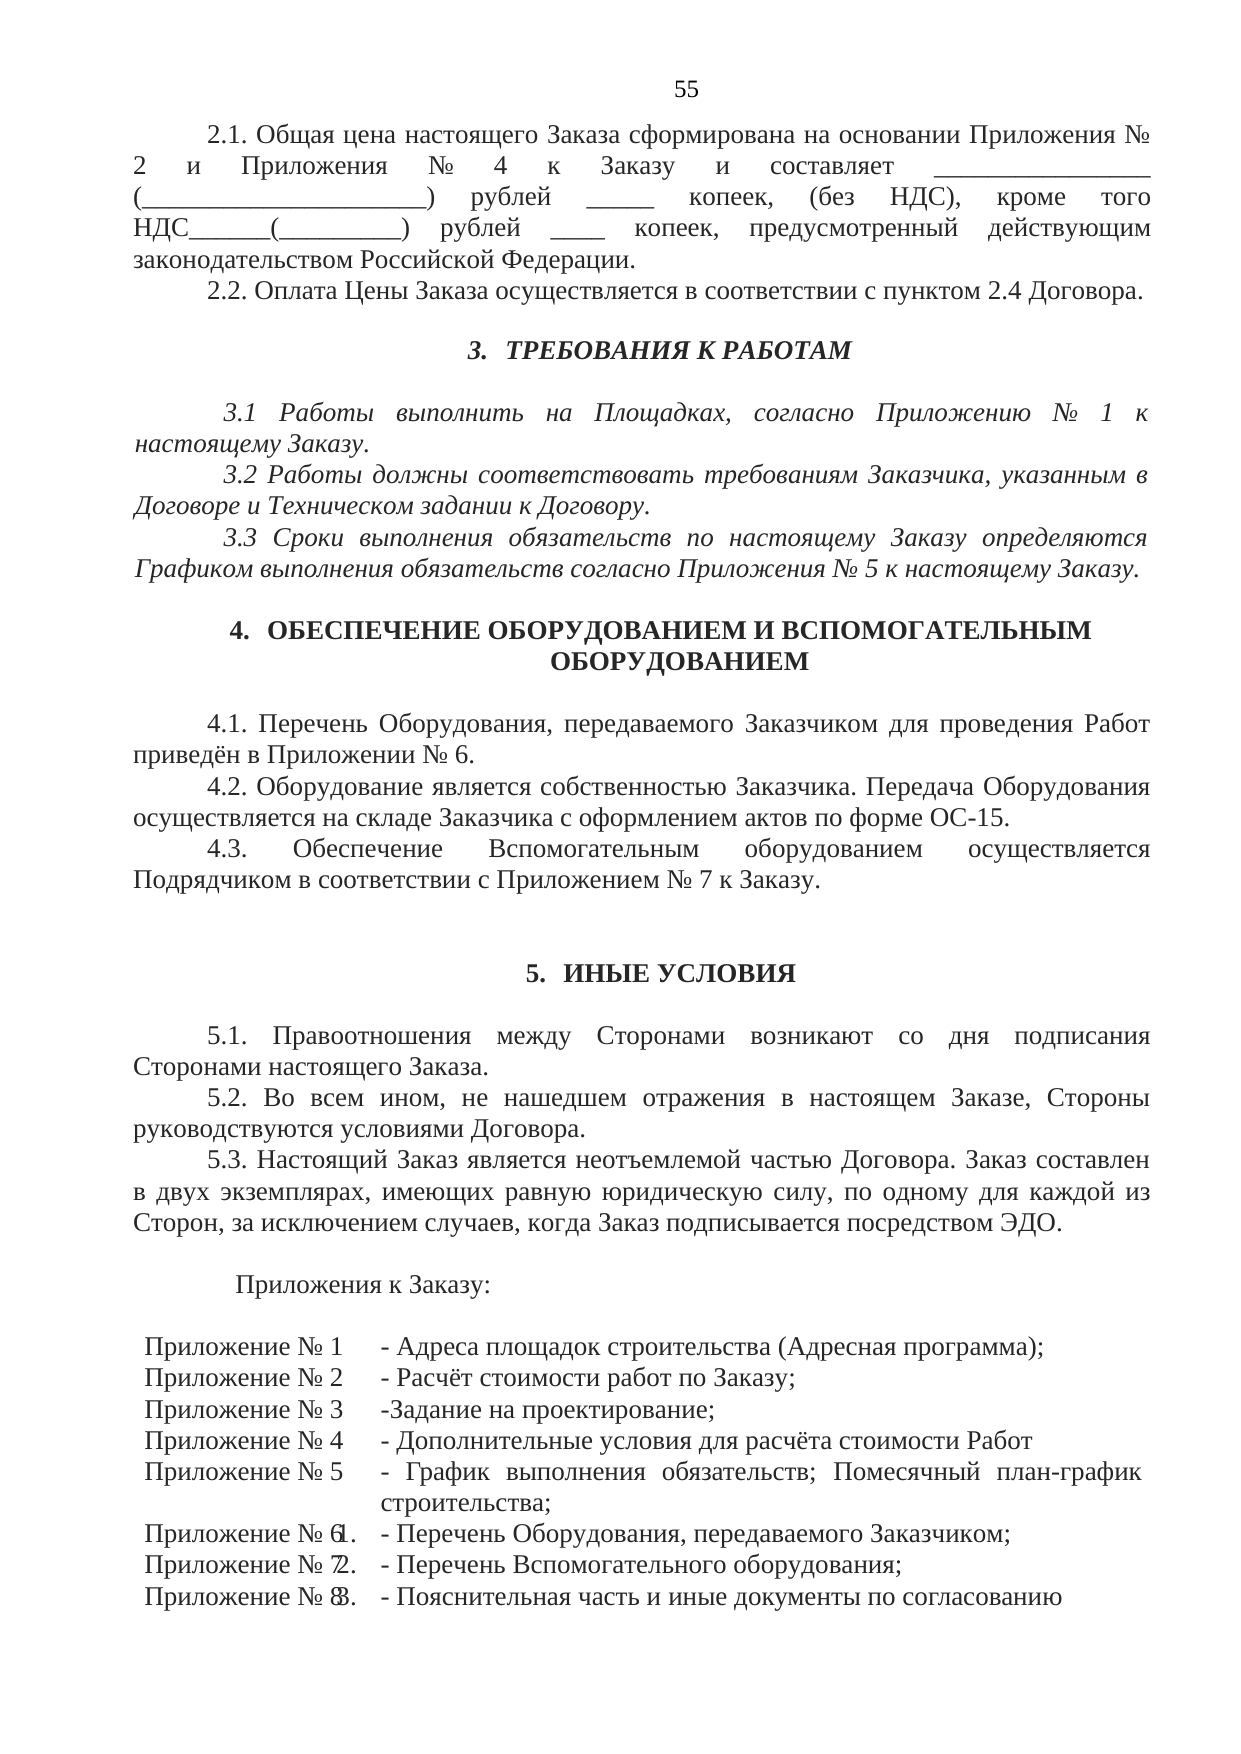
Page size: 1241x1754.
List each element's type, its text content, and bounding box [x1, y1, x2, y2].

text 4.1. Перечень Оборудования, передаваемого Заказчиком для проведения Работ приведён в Приложении № 6. [133, 707, 1152, 770]
text 2.2. Оплата Цены Заказа осуществляется в соответствии с пунктом 2.4 Договора. [133, 274, 1152, 305]
text 3.1 Работы выполнить на Площадках, согласно Приложению № 1 к настоящему Заказу. [134, 396, 1152, 458]
text 3.2 Работы должны соответствовать требованиям Заказчика, указанным в Договоре и Техническом задании к Договору. [134, 458, 1152, 521]
text 2.1. Общая цена настоящего Заказа сформирована на основании Приложения № 2 и Приложения № 4 к Заказу и составляет ________________ (_____________________) рублей _____ копеек, (без НДС), кроме того НДС______(_________) рублей ____ копеек, предусмотренный действующим законодательством Российской Федерации. [133, 118, 1152, 274]
table_header - Адреса площадок строительства (Адресная программа); [369, 1330, 1153, 1362]
text 4.3. Обеспечение Вспомогательным оборудованием осуществляется Подрядчиком в соответствии с Приложением № 7 к Заказу. [133, 832, 1152, 894]
list ТРЕБОВАНИЯ К РАБОТАМ [170, 334, 1152, 365]
table_header Приложение № 1 [133, 1330, 369, 1362]
table_cell - Расчёт стоимости работ по Заказу; [369, 1362, 1153, 1393]
table_cell - Дополнительные условия для расчёта стоимости Работ [369, 1424, 1153, 1455]
table_cell Приложение № 5 [133, 1455, 369, 1517]
text 5.2. Во всем ином, не нашедшем отражения в настоящем Заказе, Стороны руководствуются условиями Договора. [133, 1081, 1152, 1143]
text Приложения к Заказу: [133, 1268, 1151, 1299]
table_cell Приложение № 8 [133, 1580, 369, 1611]
list ИНЫЕ УСЛОВИЯ [170, 957, 1151, 988]
text 5.1. Правоотношения между Сторонами возникают со дня подписания Сторонами настоящего Заказа. [133, 1019, 1152, 1081]
table_cell Приложение № 7 [133, 1549, 369, 1579]
table_cell - График выполнения обязательств; Помесячный план-график строительства; [369, 1455, 1153, 1517]
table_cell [369, 1580, 1153, 1611]
text 5.3. Настоящий Заказ является неотъемлемой частью Договора. Заказ составлен в двух экземплярах, имеющих равную юридическую силу, по одному для каждой из Сторон, за исключением случаев, когда Заказ подписывается посредством ЭДО. [133, 1143, 1152, 1237]
table_cell Приложение № 2 [133, 1362, 369, 1393]
table_cell - Перечень Оборудования, передаваемого Заказчиком; [369, 1517, 1153, 1548]
table_cell Приложение № 3 [133, 1393, 369, 1424]
text 4.2. Оборудование является собственностью Заказчика. Передача Оборудования осуществляется на складе Заказчика с оформлением актов по форме ОС-15. [133, 770, 1152, 832]
table_cell Приложение № 4 [133, 1424, 369, 1455]
table_cell Приложение № 6 [133, 1517, 369, 1548]
table_cell - Перечень Вспомогательного оборудования; [369, 1549, 1153, 1579]
list ОБЕСПЕЧЕНИЕ ОБОРУДОВАНИЕМ И ВСПОМОГАТЕЛЬНЫМ ОБОРУДОВАНИЕМ [170, 614, 1151, 676]
text 3.3 Сроки выполнения обязательств по настоящему Заказу определяются Графиком выполнения обязательств согласно Приложения № 5 к настоящему Заказу. [134, 521, 1152, 583]
table_cell -Задание на проектирование; [369, 1393, 1153, 1424]
